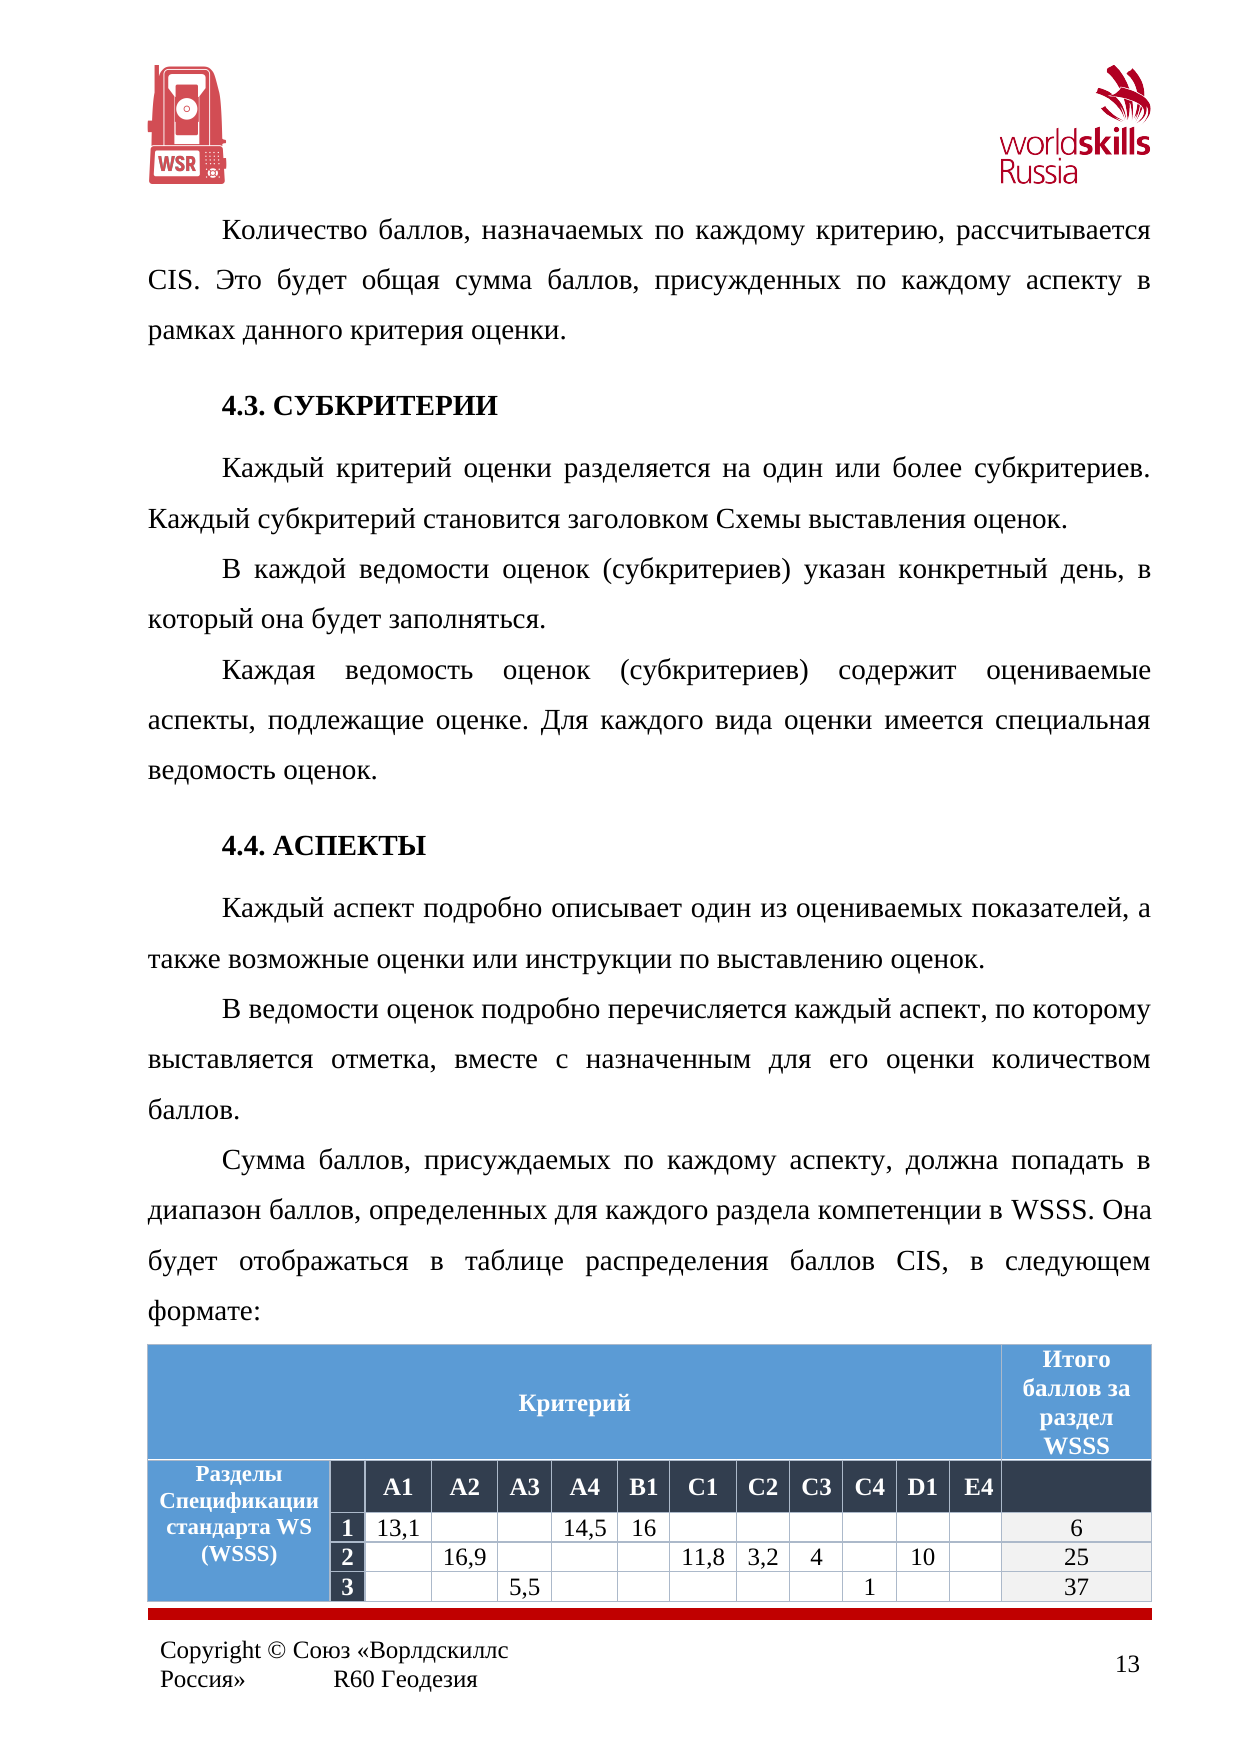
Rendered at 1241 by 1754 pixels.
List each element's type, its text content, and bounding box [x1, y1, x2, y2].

text Каждая ведомость оценок (субкритериев) содержит оцениваемые аспекты, подлежащие оценке. Для каждого вида оценки имеется специальная ведомость оценок. [148, 652, 1152, 786]
text 4.3. СУБКРИТЕРИИ [148, 388, 1152, 421]
table_cell [843, 1513, 896, 1541]
table_cell [950, 1543, 1001, 1571]
table_cell 10 [897, 1543, 949, 1571]
table_header Итого баллов за раздел WSSS [1002, 1345, 1151, 1459]
table_cell [552, 1543, 617, 1571]
table_cell A1 [366, 1461, 431, 1512]
table_cell B1 [618, 1461, 669, 1512]
table_cell [790, 1572, 842, 1601]
table_cell [737, 1572, 789, 1601]
table_cell [331, 1461, 364, 1512]
table_cell 11,8 [670, 1543, 736, 1571]
table_cell [843, 1543, 896, 1571]
table_cell [950, 1572, 1001, 1601]
table_cell C3 [790, 1461, 842, 1512]
table_cell 25 [1002, 1543, 1151, 1571]
table_cell 1 [843, 1572, 896, 1601]
table_cell [897, 1513, 949, 1541]
table_cell [670, 1513, 736, 1541]
table_cell [1002, 1461, 1151, 1512]
table_cell [498, 1513, 551, 1541]
table_cell A3 [498, 1461, 551, 1512]
text 4.4. АСПЕКТЫ [148, 828, 1152, 861]
table_cell [498, 1543, 551, 1571]
table_cell [618, 1543, 669, 1571]
text Каждый критерий оценки разделяется на один или более субкритериев. Каждый субкритерий становится заголовком Схемы выставления оценок. [148, 451, 1152, 534]
text Сумма баллов, присуждаемых по каждому аспекту, должна попадать в диапазон баллов, определенных для каждого раздела компетенции в WSSS. Она будет отображаться в таблице распределения баллов CIS, в следующем формате: [148, 1142, 1152, 1327]
table_cell D1 [897, 1461, 949, 1512]
table_cell [897, 1572, 949, 1601]
text В ведомости оценок подробно перечисляется каждый аспект, по которому выставляется отметка, вместе с назначенным для его оценки количеством баллов. [148, 991, 1152, 1125]
table_cell 3,2 [737, 1543, 789, 1571]
table_cell 3 [331, 1572, 364, 1601]
table_cell [737, 1513, 789, 1541]
table_cell 16,9 [432, 1543, 497, 1571]
table_cell [790, 1513, 842, 1541]
table_cell 14,5 [552, 1513, 617, 1541]
table_cell 5,5 [498, 1572, 551, 1601]
table_cell 13,1 [366, 1513, 431, 1541]
table_cell 4 [790, 1543, 842, 1571]
table_cell 37 [1002, 1572, 1151, 1601]
table_cell A4 [552, 1461, 617, 1512]
text Каждый аспект подробно описывает один из оцениваемых показателей, а также возможные оценки или инструкции по выставлению оценок. [148, 891, 1152, 974]
table_cell [618, 1572, 669, 1601]
table_cell A2 [432, 1461, 497, 1512]
table_cell [432, 1513, 497, 1541]
table_cell Разделы Спецификации стандарта WS (WSSS) [148, 1461, 329, 1601]
table_cell C4 [843, 1461, 896, 1512]
text В каждой ведомости оценок (субкритериев) указан конкретный день, в который она будет заполняться. [148, 551, 1152, 635]
table_cell 16 [618, 1513, 669, 1541]
text Количество баллов, назначаемых по каждому критерию, рассчитывается CIS. Это будет общая сумма баллов, присужденных по каждому аспекту в рамках данного критерия оценки. [148, 212, 1152, 346]
table_cell 2 [331, 1543, 364, 1571]
table_cell C1 [670, 1461, 736, 1512]
table_header Критерий [148, 1345, 1001, 1459]
table_cell E4 [950, 1461, 1001, 1512]
table_cell [670, 1572, 736, 1601]
picture [999, 65, 1151, 184]
table_cell C2 [737, 1461, 789, 1512]
table_cell 6 [1002, 1513, 1151, 1541]
table_cell [366, 1572, 431, 1601]
table_cell 1 [331, 1513, 364, 1541]
table_cell [432, 1572, 497, 1601]
table_cell [552, 1572, 617, 1601]
table_cell [366, 1543, 431, 1571]
picture [147, 65, 227, 184]
table_cell [950, 1513, 1001, 1541]
